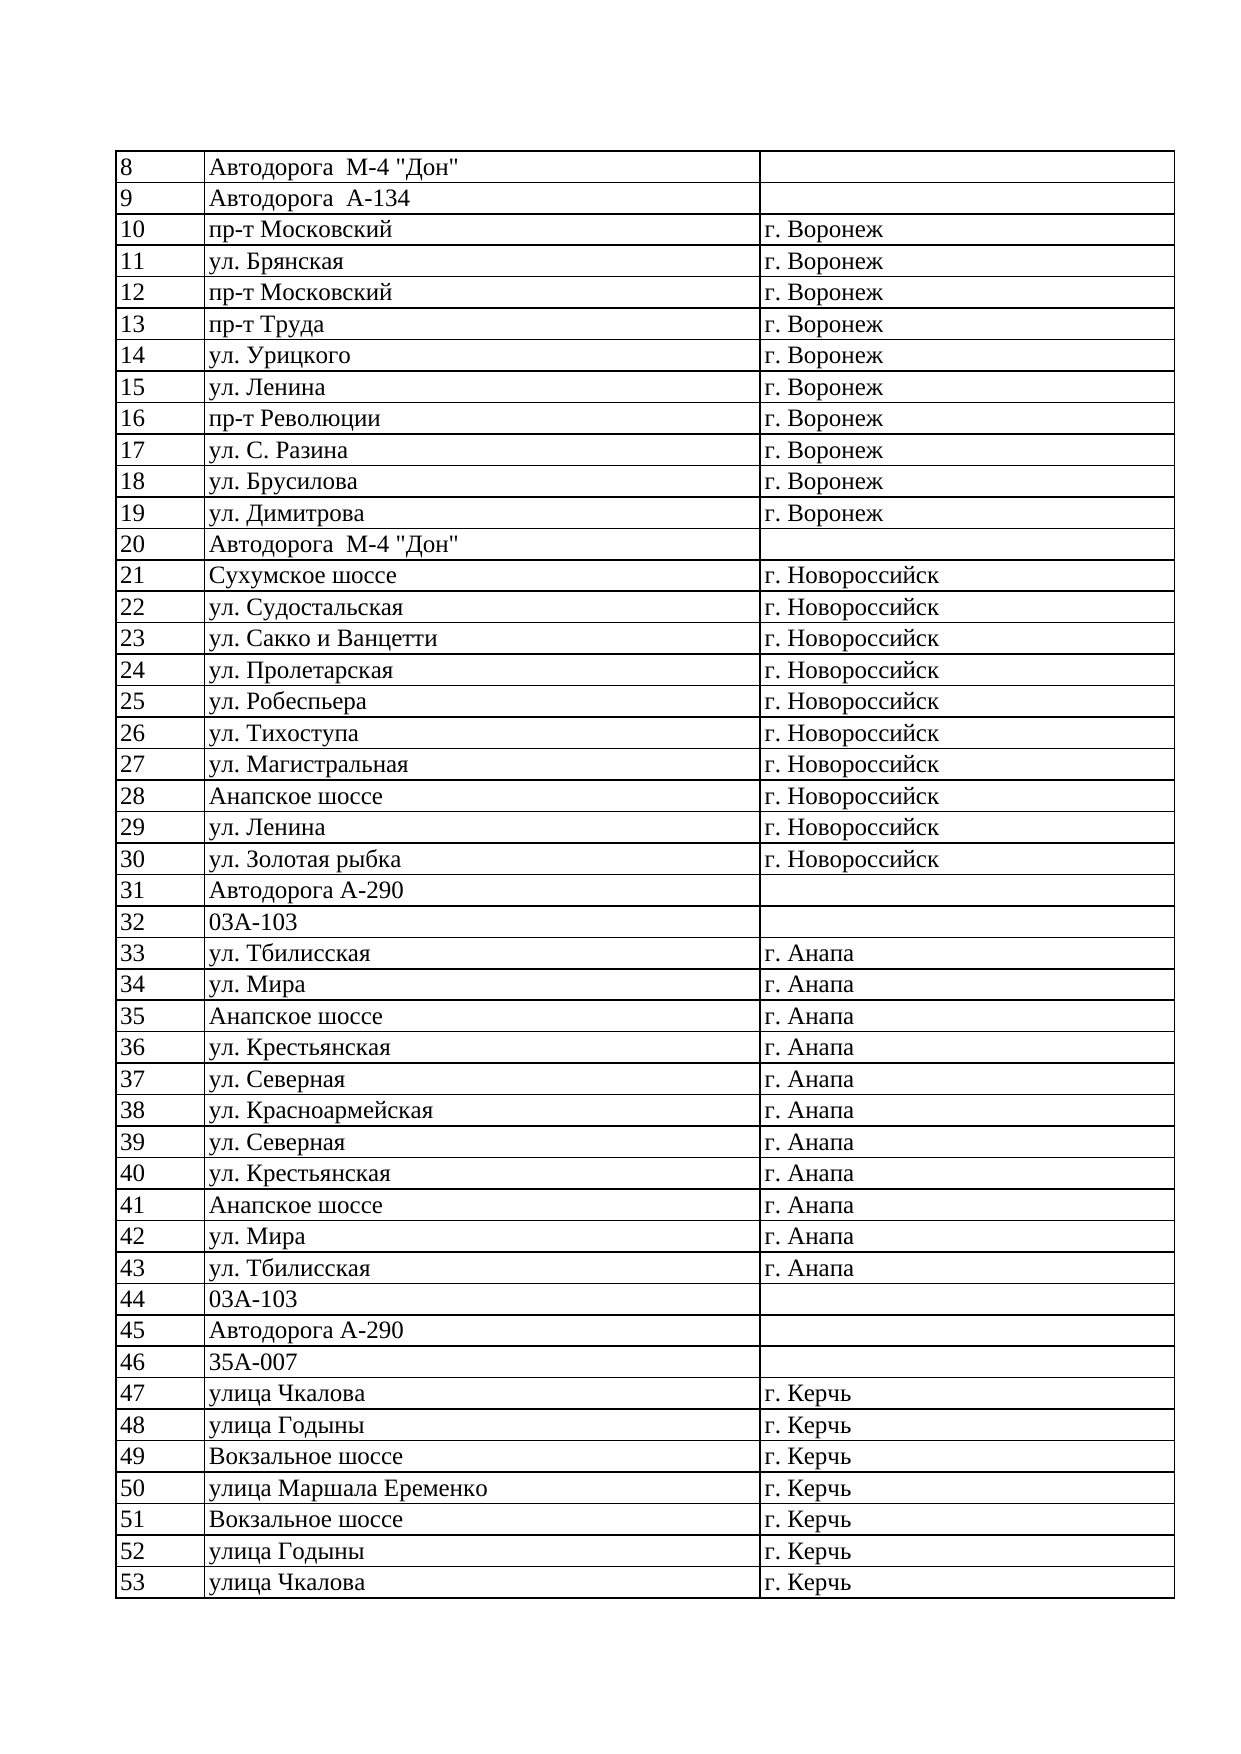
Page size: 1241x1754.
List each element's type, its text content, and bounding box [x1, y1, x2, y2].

table_cell [761, 152, 1174, 181]
table_cell г. Новороссийск [761, 718, 1174, 748]
table_cell 12 [117, 277, 204, 307]
table_cell 17 [117, 435, 204, 464]
table_cell [761, 875, 1174, 905]
table_cell Анапское шоссе [205, 1001, 759, 1031]
table_cell 28 [117, 781, 204, 811]
table_cell ул. Северная [205, 1127, 759, 1157]
table_cell г. Новороссийск [761, 781, 1174, 811]
table_cell [761, 529, 1174, 559]
table_cell ул. Брусилова [205, 466, 759, 496]
table_cell г. Анапа [761, 1095, 1174, 1125]
table_cell [761, 907, 1174, 936]
table_cell г. Анапа [761, 1158, 1174, 1188]
table_cell ул. Сакко и Ванцетти [205, 623, 759, 653]
table_cell 25 [117, 686, 204, 716]
table_cell г. Воронеж [761, 277, 1174, 307]
table_cell г. Керчь [761, 1536, 1174, 1566]
table_cell г. Новороссийск [761, 844, 1174, 873]
table_cell г. Воронеж [761, 466, 1174, 496]
table_cell 42 [117, 1221, 204, 1251]
table_cell г. Керчь [761, 1567, 1174, 1597]
table_cell ул. Робеспьера [205, 686, 759, 716]
table_cell г. Воронеж [761, 340, 1174, 370]
table_cell 24 [117, 655, 204, 685]
table_cell г. Анапа [761, 1190, 1174, 1219]
table_cell ул. Тбилисская [205, 1253, 759, 1282]
table_cell пр-т Московский [205, 277, 759, 307]
table_cell 49 [117, 1441, 204, 1471]
table_cell пр-т Революции [205, 403, 759, 433]
table_cell 52 [117, 1536, 204, 1566]
table_cell 43 [117, 1253, 204, 1282]
table_cell 45 [117, 1316, 204, 1345]
table_cell 8 [117, 152, 204, 181]
table_cell 26 [117, 718, 204, 748]
table_cell ул. Ленина [205, 812, 759, 842]
table_cell 51 [117, 1504, 204, 1534]
table_cell ул. Судостальская [205, 592, 759, 622]
table_cell Автодорога М-4 "Дон" [205, 152, 759, 181]
table_cell Анапское шоссе [205, 781, 759, 811]
table_cell Сухумское шоссе [205, 561, 759, 590]
table_cell г. Новороссийск [761, 655, 1174, 685]
table_cell ул. Северная [205, 1064, 759, 1094]
table_cell 35А-007 [205, 1347, 759, 1377]
table_cell г. Новороссийск [761, 812, 1174, 842]
table_cell ул. Брянская [205, 246, 759, 276]
table_cell г. Керчь [761, 1504, 1174, 1534]
table_cell 19 [117, 498, 204, 527]
table_cell г. Анапа [761, 1064, 1174, 1094]
table_cell 22 [117, 592, 204, 622]
table_cell 32 [117, 907, 204, 936]
table_cell [761, 1316, 1174, 1345]
table_cell ул. Крестьянская [205, 1032, 759, 1062]
table_cell 50 [117, 1473, 204, 1503]
table_cell г. Анапа [761, 1221, 1174, 1251]
table_cell ул. Урицкого [205, 340, 759, 370]
table_cell 40 [117, 1158, 204, 1188]
table_cell Автодорога М-4 "Дон" [205, 529, 759, 559]
table_cell г. Анапа [761, 1127, 1174, 1157]
table_cell г. Воронеж [761, 435, 1174, 464]
table_cell ул. Димитрова [205, 498, 759, 527]
table_cell ул. Тбилисская [205, 938, 759, 968]
table_cell Вокзальное шоссе [205, 1504, 759, 1534]
table_cell 36 [117, 1032, 204, 1062]
table_cell г. Воронеж [761, 309, 1174, 339]
table_cell г. Новороссийск [761, 561, 1174, 590]
table_cell г. Воронеж [761, 403, 1174, 433]
table_cell 53 [117, 1567, 204, 1597]
table_cell г. Анапа [761, 938, 1174, 968]
table_cell г. Новороссийск [761, 623, 1174, 653]
table_cell ул. Мира [205, 970, 759, 999]
table_cell 16 [117, 403, 204, 433]
table_cell улица Годыны [205, 1410, 759, 1440]
table_cell 34 [117, 970, 204, 999]
table_cell ул. Красноармейская [205, 1095, 759, 1125]
table_cell ул. Мира [205, 1221, 759, 1251]
table_cell 31 [117, 875, 204, 905]
table_cell ул. Пролетарская [205, 655, 759, 685]
table_cell г. Воронеж [761, 498, 1174, 527]
table_cell 29 [117, 812, 204, 842]
table_cell 41 [117, 1190, 204, 1219]
table_cell 39 [117, 1127, 204, 1157]
table_cell 11 [117, 246, 204, 276]
table_cell Автодорога А-290 [205, 875, 759, 905]
table_cell 9 [117, 183, 204, 213]
table_cell [761, 1347, 1174, 1377]
table_cell Автодорога А-290 [205, 1316, 759, 1345]
table_cell г. Керчь [761, 1378, 1174, 1408]
table_cell ул. С. Разина [205, 435, 759, 464]
table_cell 27 [117, 749, 204, 779]
table_cell 21 [117, 561, 204, 590]
table_cell 23 [117, 623, 204, 653]
table_cell 15 [117, 372, 204, 402]
table_cell [761, 183, 1174, 213]
table_cell ул. Золотая рыбка [205, 844, 759, 873]
table_cell 38 [117, 1095, 204, 1125]
table_cell 37 [117, 1064, 204, 1094]
table_cell 44 [117, 1284, 204, 1314]
table_cell Вокзальное шоссе [205, 1441, 759, 1471]
table_cell г. Анапа [761, 1253, 1174, 1282]
table_cell г. Новороссийск [761, 749, 1174, 779]
table_cell г. Воронеж [761, 372, 1174, 402]
table_cell 33 [117, 938, 204, 968]
table_cell 48 [117, 1410, 204, 1440]
table_cell 35 [117, 1001, 204, 1031]
table_cell г. Воронеж [761, 215, 1174, 244]
table_cell 47 [117, 1378, 204, 1408]
table_cell 20 [117, 529, 204, 559]
table_cell 30 [117, 844, 204, 873]
table_cell Автодорога А-134 [205, 183, 759, 213]
table_cell ул. Крестьянская [205, 1158, 759, 1188]
table_cell 18 [117, 466, 204, 496]
table_cell улица Маршала Еременко [205, 1473, 759, 1503]
table_cell улица Годыны [205, 1536, 759, 1566]
table_cell г. Воронеж [761, 246, 1174, 276]
table_cell пр-т Московский [205, 215, 759, 244]
table_cell г. Анапа [761, 970, 1174, 999]
table_cell г. Новороссийск [761, 592, 1174, 622]
table_cell 03А-103 [205, 907, 759, 936]
table_cell 14 [117, 340, 204, 370]
table_cell улица Чкалова [205, 1567, 759, 1597]
table_cell г. Анапа [761, 1001, 1174, 1031]
table_cell пр-т Труда [205, 309, 759, 339]
table_cell 03А-103 [205, 1284, 759, 1314]
table_cell 46 [117, 1347, 204, 1377]
table_cell ул. Магистральная [205, 749, 759, 779]
table_cell г. Анапа [761, 1032, 1174, 1062]
table_cell ул. Тихоступа [205, 718, 759, 748]
table_cell г. Новороссийск [761, 686, 1174, 716]
table_cell улица Чкалова [205, 1378, 759, 1408]
table_cell ул. Ленина [205, 372, 759, 402]
table_cell 10 [117, 215, 204, 244]
table_cell г. Керчь [761, 1441, 1174, 1471]
table_cell г. Керчь [761, 1410, 1174, 1440]
table_cell Анапское шоссе [205, 1190, 759, 1219]
table_cell г. Керчь [761, 1473, 1174, 1503]
table_cell [761, 1284, 1174, 1314]
table_cell 13 [117, 309, 204, 339]
